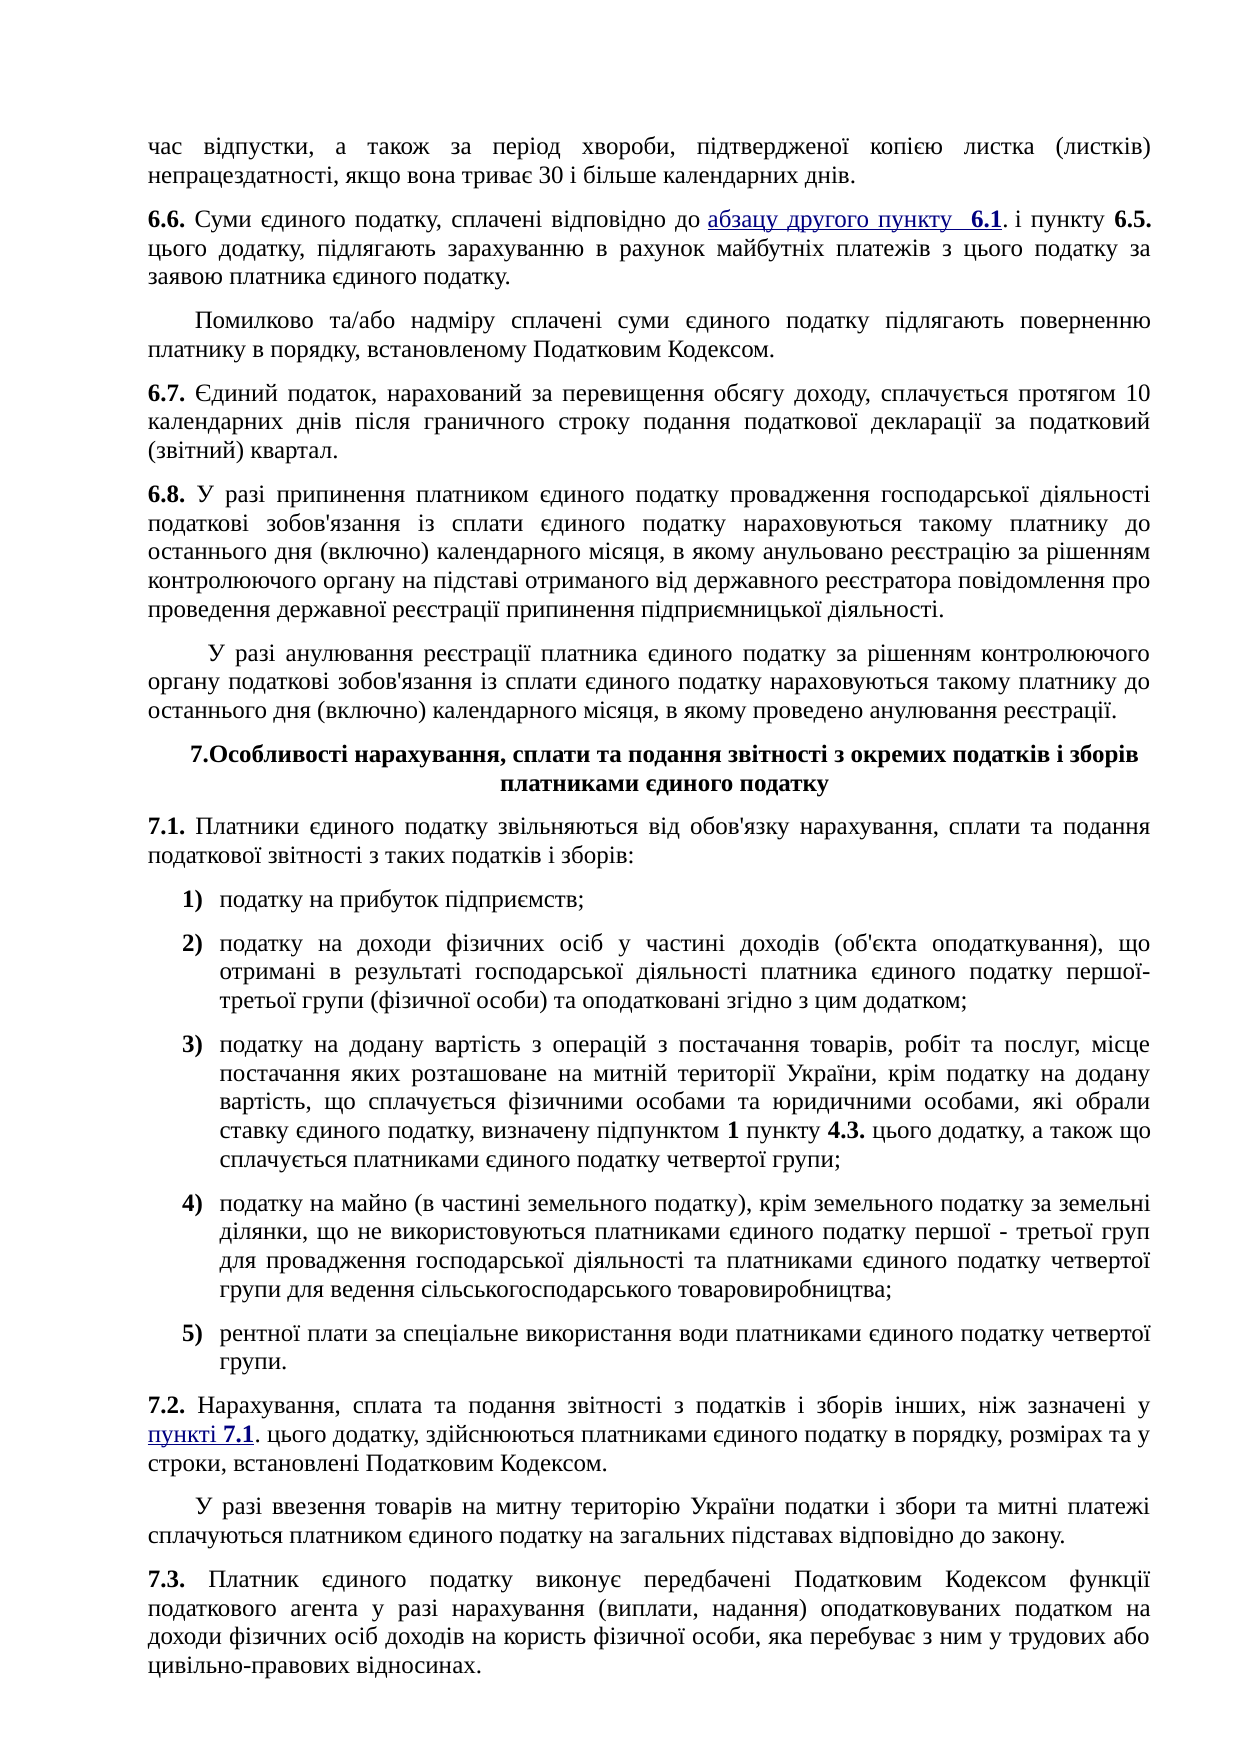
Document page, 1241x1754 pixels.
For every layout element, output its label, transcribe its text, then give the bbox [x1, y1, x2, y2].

text 7.3. Платник єдиного податку виконує передбачені Податковим Кодексом функції податкового агента у разі нарахування (виплати, надання) оподатковуваних податком на доходи фізичних осіб доходів на користь фізичної особи, яка перебуває з ним у трудових або цивільно-правових відносинах. [148, 1564, 1152, 1679]
text 6.7. Єдиний податок, нарахований за перевищення обсягу доходу, сплачується протягом 10 календарних днів після граничного строку подання податкової декларації за податковий (звітний) квартал. [148, 378, 1152, 464]
list податку на додану вартість з операцій з постачання товарів, робіт та послуг, місце постачання яких розташоване на митній території України, крім податку на додану вартість, що сплачується фізичними особами та юридичними особами, які обрали ставку єдиного податку, визначену підпунктом 1 пункту 4.3. цього додатку, а також що сплачується платниками єдиного податку четвертої групи; [182, 1029, 1152, 1173]
text 6.6. Суми єдиного податку, сплачені відповідно до абзацу другого пункту 6.1. і пункту 6.5. цього додатку, підлягають зарахуванню в рахунок майбутніх платежів з цього податку за заявою платника єдиного податку. [148, 204, 1152, 290]
text 7.1. Платники єдиного податку звільняються від обов'язку нарахування, сплати та подання податкової звітності з таких податків і зборів: [148, 811, 1152, 869]
text 7.Особливості нарахування, сплати та подання звітності з окремих податків і зборів платниками єдиного податку [177, 739, 1152, 796]
text 7.2. Нарахування, сплата та подання звітності з податків і зборів інших, ніж зазначені у пункті 7.1. цього додатку, здійснюються платниками єдиного податку в порядку, розмірах та у строки, встановлені Податковим Кодексом. [148, 1390, 1152, 1476]
text У разі ввезення товарів на митну територію України податки і збори та митні платежі сплачуються платником єдиного податку на загальних підставах відповідно до закону. [148, 1491, 1152, 1549]
list податку на доходи фізичних осіб у частині доходів (об'єкта оподаткування), що отримані в результаті господарської діяльності платника єдиного податку першої-третьої групи (фізичної особи) та оподатковані згідно з цим додатком; [182, 928, 1152, 1014]
list податку на майно (в частині земельного податку), крім земельного податку за земельні ділянки, що не використовуються платниками єдиного податку першої - третьої груп для провадження господарської діяльності та платниками єдиного податку четвертої групи для ведення сільськогосподарського товаровиробництва; [182, 1188, 1152, 1303]
text У разі анулювання реєстрації платника єдиного податку за рішенням контролюючого органу податкові зобов'язання із сплати єдиного податку нараховуються такому платнику до останнього дня (включно) календарного місяця, в якому проведено анулювання реєстрації. [148, 638, 1152, 724]
text Помилково та/або надміру сплачені суми єдиного податку підлягають поверненню платнику в порядку, встановленому Податковим Кодексом. [148, 305, 1152, 363]
list рентної плати за спеціальне використання води платниками єдиного податку четвертої групи. [182, 1318, 1152, 1375]
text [148, 131, 1152, 189]
text 6.8. У разі припинення платником єдиного податку провадження господарської діяльності податкові зобов'язання із сплати єдиного податку нараховуються такому платнику до останнього дня (включно) календарного місяця, в якому анульовано реєстрацію за рішенням контролюючого органу на підставі отриманого від державного реєстратора повідомлення про проведення державної реєстрації припинення підприємницької діяльності. [148, 479, 1152, 623]
list податку на прибуток підприємств; [182, 884, 1152, 913]
